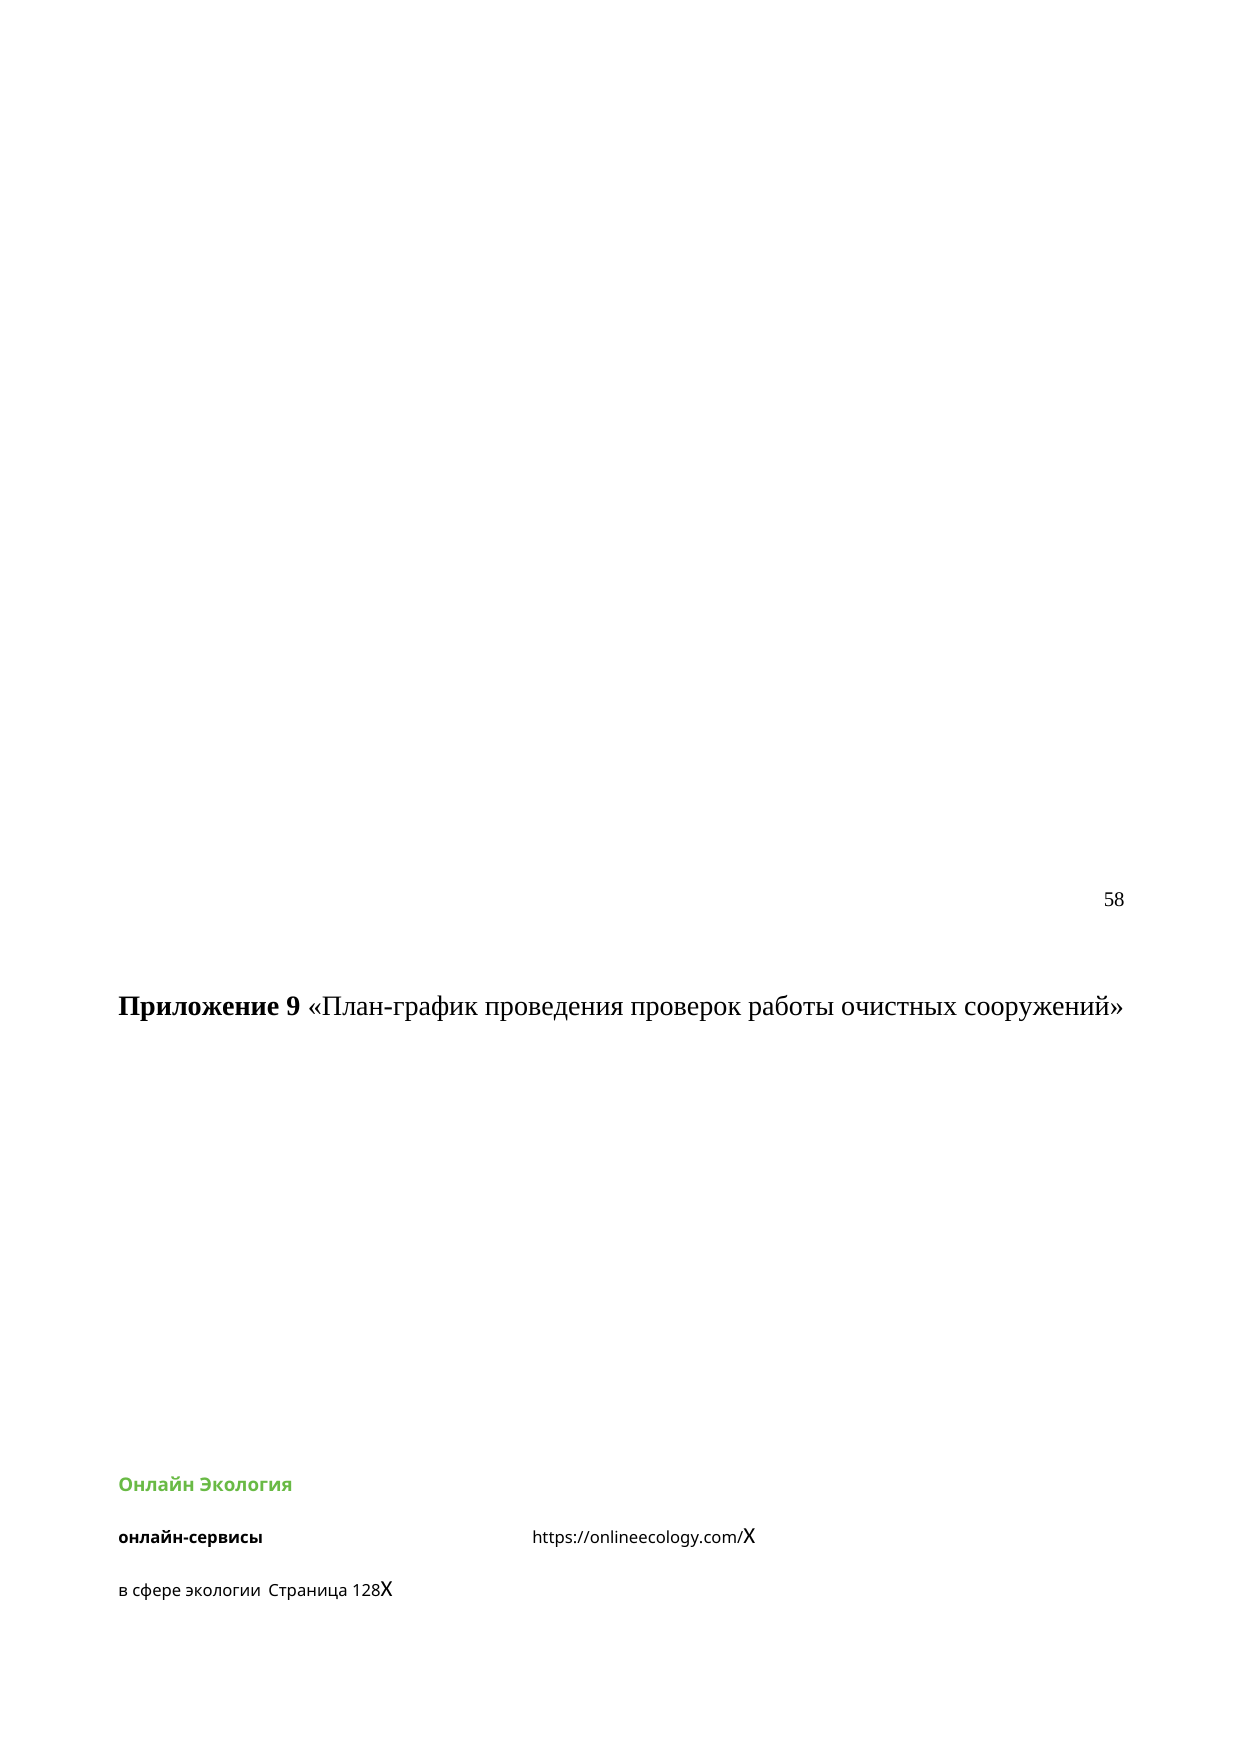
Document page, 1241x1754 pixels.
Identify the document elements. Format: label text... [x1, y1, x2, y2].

text Приложение 9 «План-график проведения проверок работы очистных сооружений» [118, 989, 1181, 1021]
text 58 [1103, 887, 1181, 911]
